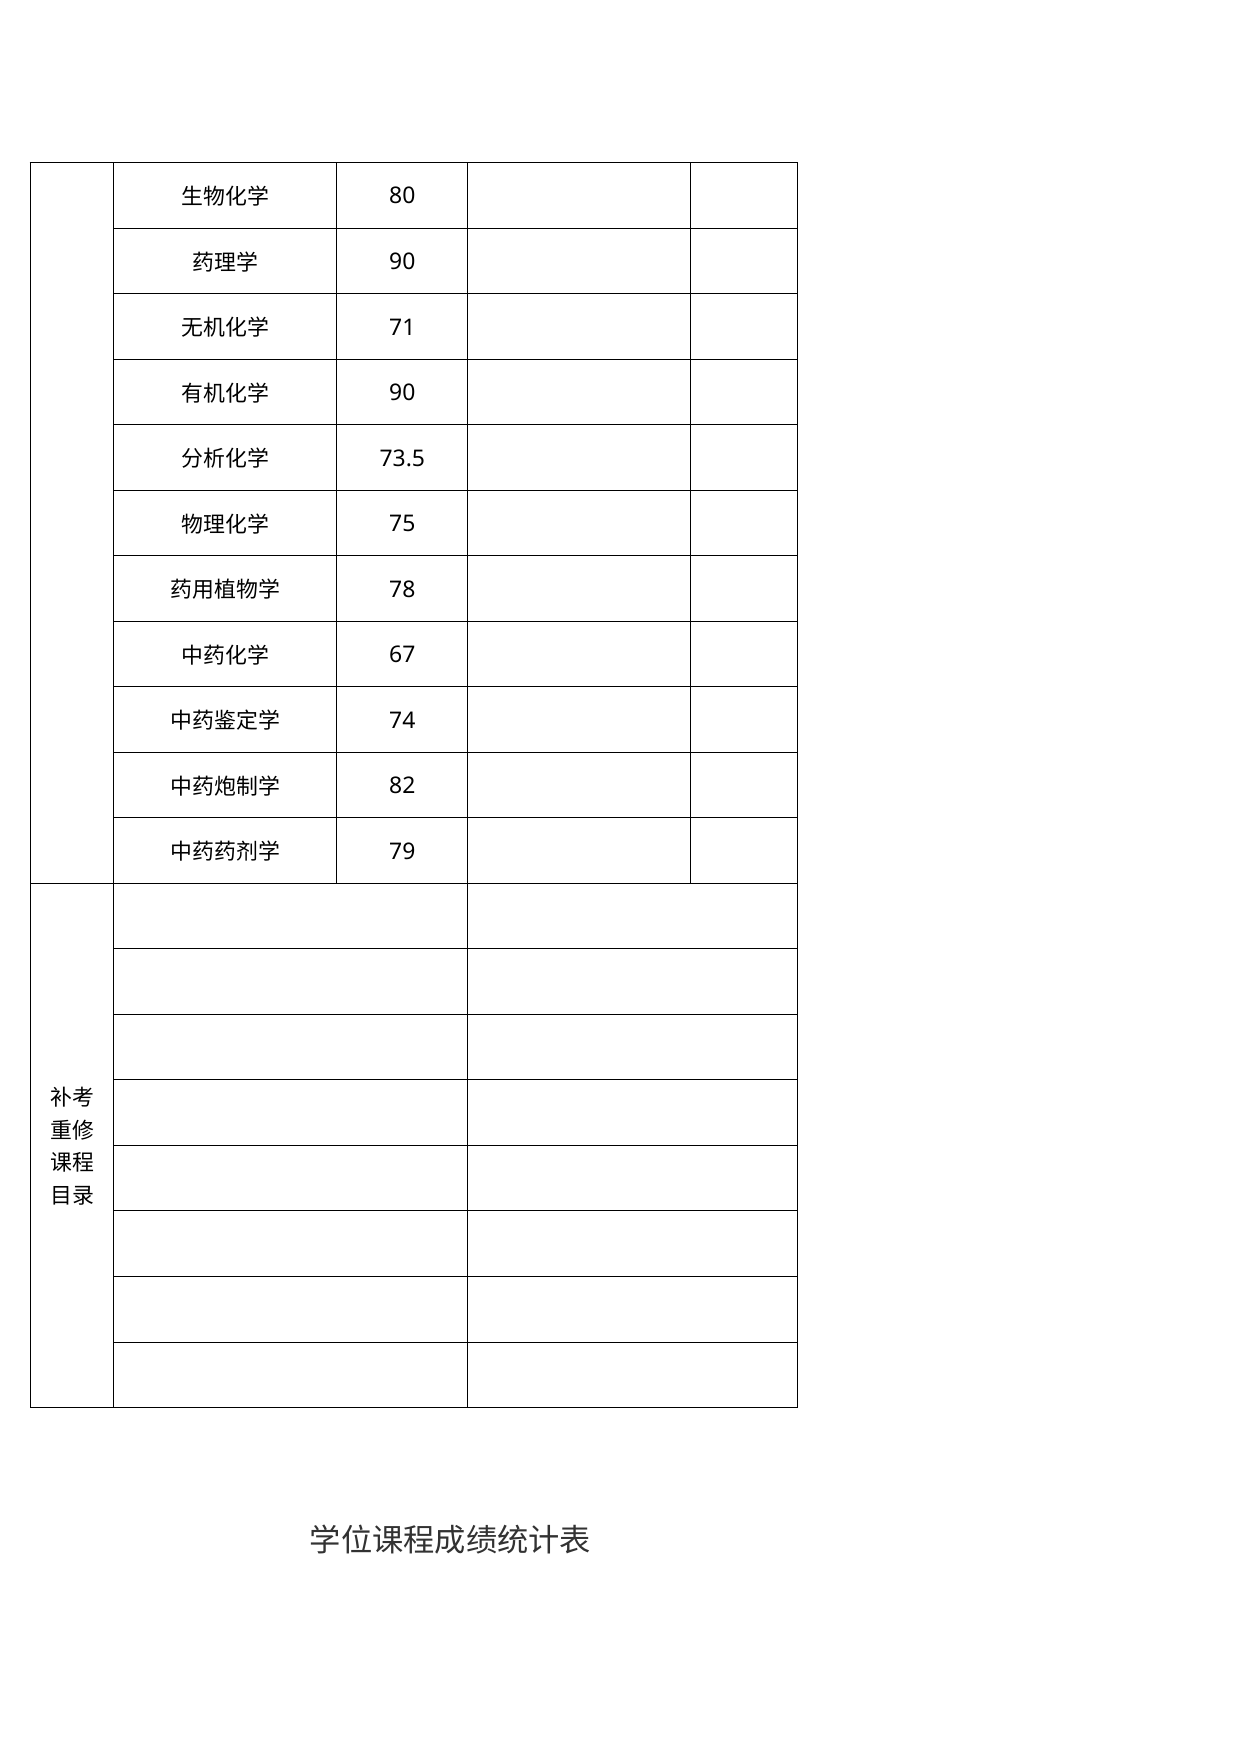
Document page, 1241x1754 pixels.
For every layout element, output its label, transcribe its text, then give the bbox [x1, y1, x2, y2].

table_cell [468, 818, 690, 883]
table_cell 73.5 [337, 425, 467, 489]
table_cell [468, 229, 690, 293]
table_cell 有机化学 [114, 360, 336, 424]
table_cell 90 [337, 229, 467, 293]
table_cell 中药鉴定学 [114, 687, 336, 752]
table_cell [691, 360, 797, 424]
table_cell [114, 884, 467, 948]
table_cell 物理化学 [114, 491, 336, 555]
table_cell [468, 491, 690, 555]
table_cell [468, 163, 690, 227]
table_cell [468, 1080, 797, 1145]
table_cell 78 [337, 556, 467, 621]
table_cell [691, 687, 797, 752]
table_cell [468, 753, 690, 817]
table_cell 90 [337, 360, 467, 424]
table_cell 71 [337, 294, 467, 358]
table_cell [468, 1146, 797, 1210]
table_cell [691, 294, 797, 358]
table_cell 生物化学 [114, 163, 336, 227]
table_cell 中药药剂学 [114, 818, 336, 883]
table_cell [468, 949, 797, 1014]
table_cell [114, 1015, 467, 1079]
table_cell [691, 229, 797, 293]
table_cell 无机化学 [114, 294, 336, 358]
table_cell [468, 425, 690, 489]
table_cell 74 [337, 687, 467, 752]
table_cell [468, 360, 690, 424]
table_cell [691, 753, 797, 817]
table_cell [114, 1211, 467, 1276]
table_cell [691, 425, 797, 489]
table_cell 80 [337, 163, 467, 227]
table_cell 75 [337, 491, 467, 555]
table_cell [114, 1343, 467, 1407]
table_cell 79 [337, 818, 467, 883]
table_cell [691, 622, 797, 686]
table_cell [691, 556, 797, 621]
table_cell [114, 949, 467, 1014]
table_cell [114, 1080, 467, 1145]
table_cell [468, 556, 690, 621]
table_cell 82 [337, 753, 467, 817]
table_cell [691, 491, 797, 555]
table_cell [468, 1277, 797, 1341]
table_cell [114, 1146, 467, 1210]
table_cell [468, 294, 690, 358]
table_cell 67 [337, 622, 467, 686]
table_cell 药用植物学 [114, 556, 336, 621]
table_cell 中药炮制学 [114, 753, 336, 817]
table_cell [468, 687, 690, 752]
table_cell [468, 1015, 797, 1079]
table_cell 补考重修 课程目录 [31, 884, 113, 1407]
table_cell [468, 1343, 797, 1407]
table_cell [468, 884, 797, 948]
table_cell [691, 818, 797, 883]
table_cell [468, 1211, 797, 1276]
table_cell 中药化学 [114, 622, 336, 686]
table_cell 药理学 [114, 229, 336, 293]
table_cell [114, 1277, 467, 1341]
text 学位课程成绩统计表 [29, 1505, 1053, 1570]
table_cell [691, 163, 797, 227]
table_cell [468, 622, 690, 686]
table_cell 分析化学 [114, 425, 336, 489]
